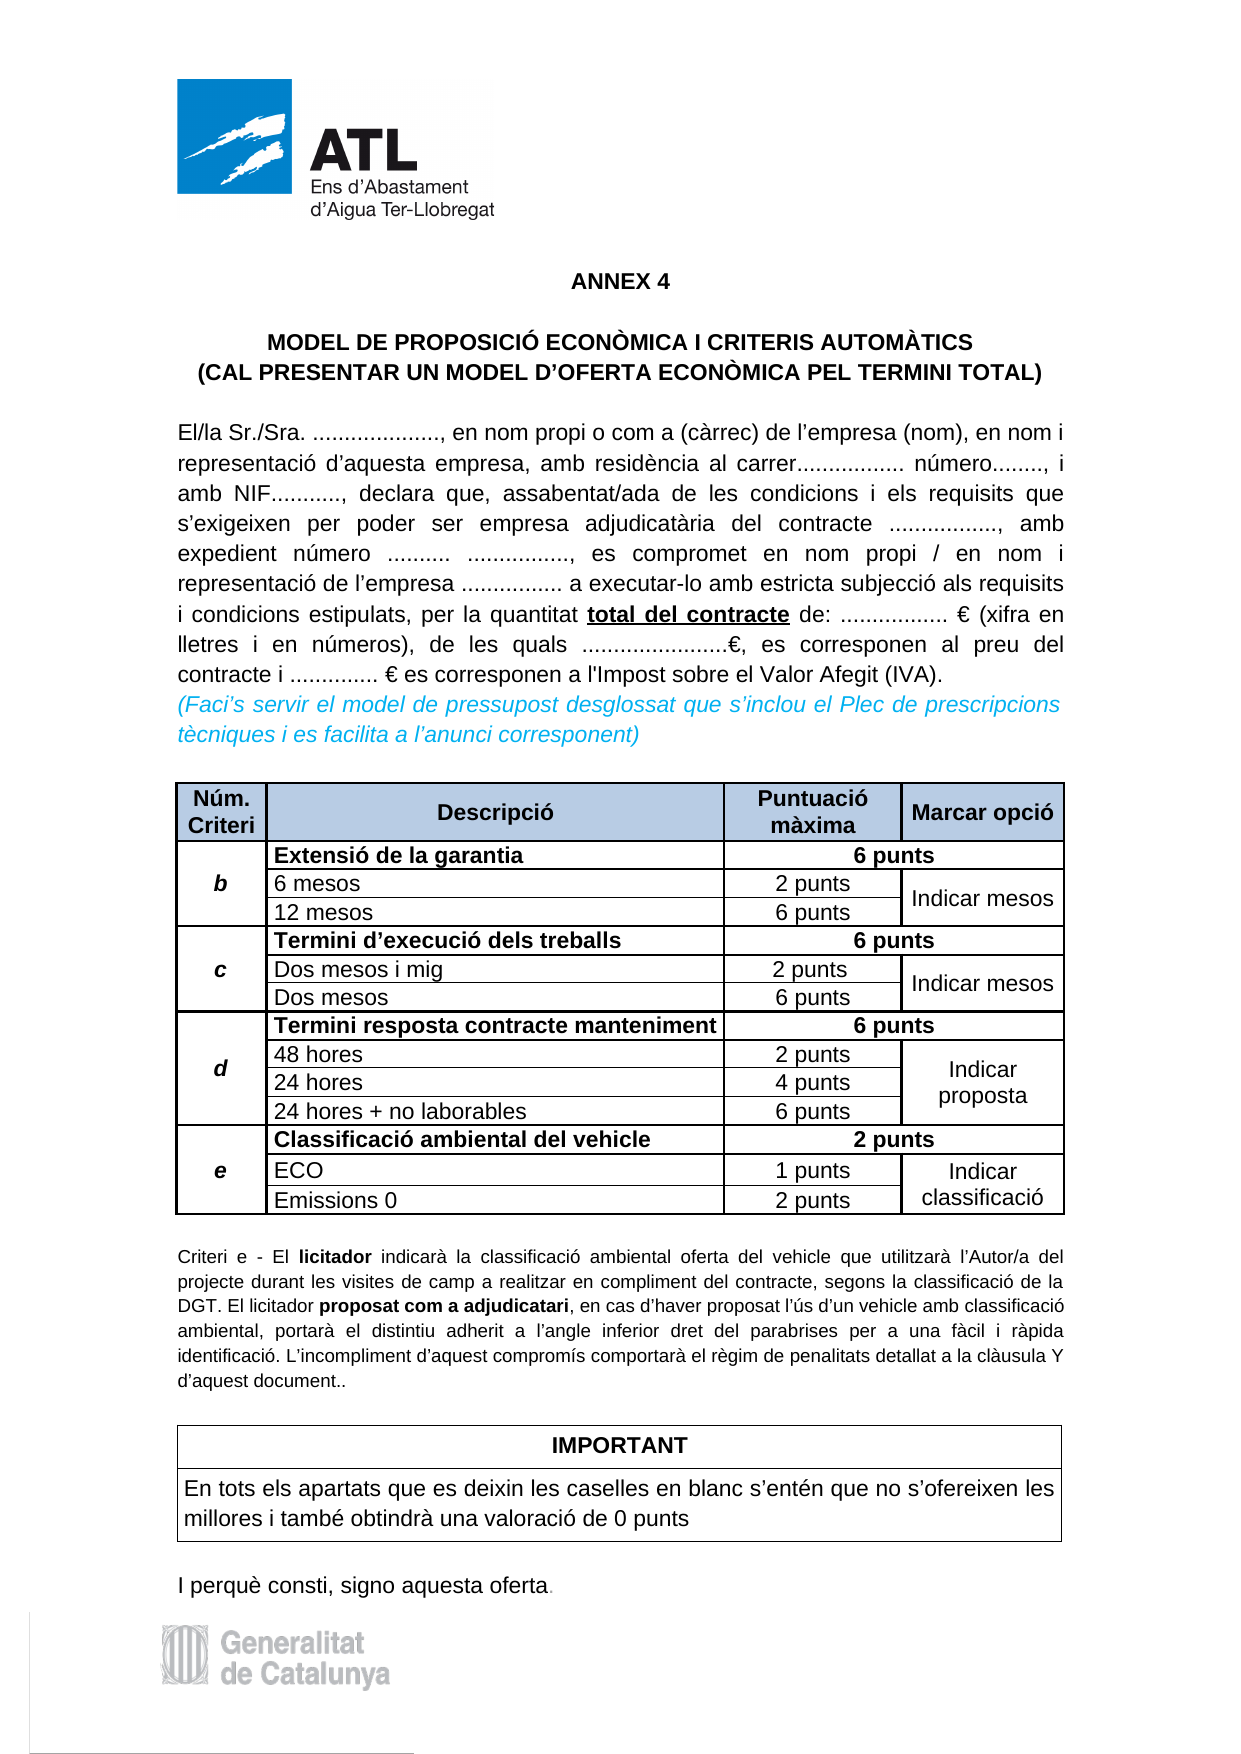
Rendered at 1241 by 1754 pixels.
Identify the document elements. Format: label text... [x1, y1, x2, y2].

table_cell Emissions 0 [268, 1186, 723, 1213]
text (CAL PRESENTAR UN MODEL D’OFERTA ECONÒMICA PEL TERMINI TOTAL) [177, 359, 1063, 385]
table_cell Dos mesos [268, 983, 723, 1010]
table_cell Termini d’execució dels treballs [268, 927, 723, 953]
table_cell 6 punts [725, 898, 900, 925]
table_cell 6 punts [725, 927, 1063, 953]
text I perquè consti, signo aquesta oferta. [177, 1572, 1063, 1599]
table_cell 1 punts [725, 1155, 900, 1185]
table_cell 2 punts [725, 956, 900, 982]
table_cell c [178, 927, 265, 1010]
table_cell 6 punts [725, 842, 1063, 868]
table_cell 2 punts [725, 870, 900, 897]
text ANNEX 4 [177, 268, 1063, 294]
table_cell d [178, 1013, 265, 1124]
table_cell b [178, 842, 265, 925]
table_cell Termini resposta contracte manteniment [268, 1013, 723, 1039]
table_header Núm. Criteri [178, 784, 265, 840]
table_cell Indicar proposta [903, 1041, 1063, 1124]
table_cell Classificació ambiental del vehicle [268, 1126, 723, 1153]
table_cell Dos mesos i mig [268, 956, 723, 982]
picture [177, 79, 495, 220]
table_cell 6 punts [725, 1013, 1063, 1039]
picture [29, 1612, 414, 1754]
text MODEL DE PROPOSICIÓ ECONÒMICA I CRITERIS AUTOMÀTICS [177, 329, 1063, 355]
text El/la Sr./Sra. ...................., en nom propi o com a (càrrec) de l’empresa (nom), en nom i representació d’aquesta empresa, amb residència al carrer................. número........, i amb NIF..........., declara que, assabentat/ada de les condicions i els requisits que s’exigeixen per poder ser empresa adjudicatària del contracte ................., amb expedient número .......... ................, es compromet en nom propi / en nom i representació de l’empresa ................ a executar-lo amb estricta subjecció als requisits i condicions estipulats, per la quantitat total del contracte de: ................. € (xifra en lletres i en números), de les quals .......................€, es corresponen al preu del contracte i .............. € es corresponen a l'Impost sobre el Valor Afegit (IVA). [177, 419, 1065, 687]
table_cell 6 mesos [268, 870, 723, 897]
table_cell 6 punts [725, 1097, 900, 1124]
table_cell 2 punts [725, 1126, 1063, 1153]
table_header IMPORTANT [178, 1426, 1061, 1468]
table_cell 6 punts [725, 983, 900, 1010]
table_cell Indicar classificació [903, 1155, 1063, 1213]
table_cell Indicar mesos [903, 870, 1063, 925]
table_cell 24 hores + no laborables [268, 1097, 723, 1124]
table_cell 24 hores [268, 1068, 723, 1096]
table_cell ECO [268, 1155, 723, 1185]
text (Faci’s servir el model de pressupost desglossat que s’inclou el Plec de prescripcions tècniques i es facilita a l’anunci corresponent) [177, 691, 1063, 748]
table_cell 2 punts [725, 1041, 900, 1067]
text Criteri e - El licitador indicarà la classificació ambiental oferta del vehicle que utilitzarà l’Autor/a del projecte durant les visites de camp a realitzar en compliment del contracte, segons la classificació de la DGT. El licitador proposat com a adjudicatari, en cas d’haver proposat l’ús d’un vehicle amb classificació ambiental, portarà el distintiu adherit a l’angle inferior dret del parabrises per a una fàcil i ràpida identificació. L’incompliment d’aquest compromís comportarà el règim de penalitats detallat a la clàusula Y d’aquest document.. [177, 1246, 1065, 1391]
table_cell 2 punts [725, 1186, 900, 1213]
table_cell Extensió de la garantia [268, 842, 723, 868]
table_cell 4 punts [725, 1068, 900, 1096]
table_cell 12 mesos [268, 898, 723, 925]
table_header Descripció [268, 784, 723, 840]
table_cell e [178, 1126, 265, 1213]
table_header Puntuació màxima [725, 784, 900, 840]
table_cell Indicar mesos [903, 956, 1063, 1010]
table_cell En tots els apartats que es deixin les caselles en blanc s’entén que no s’ofereixen les millores i també obtindrà una valoració de 0 punts [178, 1469, 1061, 1541]
table_cell 48 hores [268, 1041, 723, 1067]
table_header Marcar opció [903, 784, 1063, 840]
